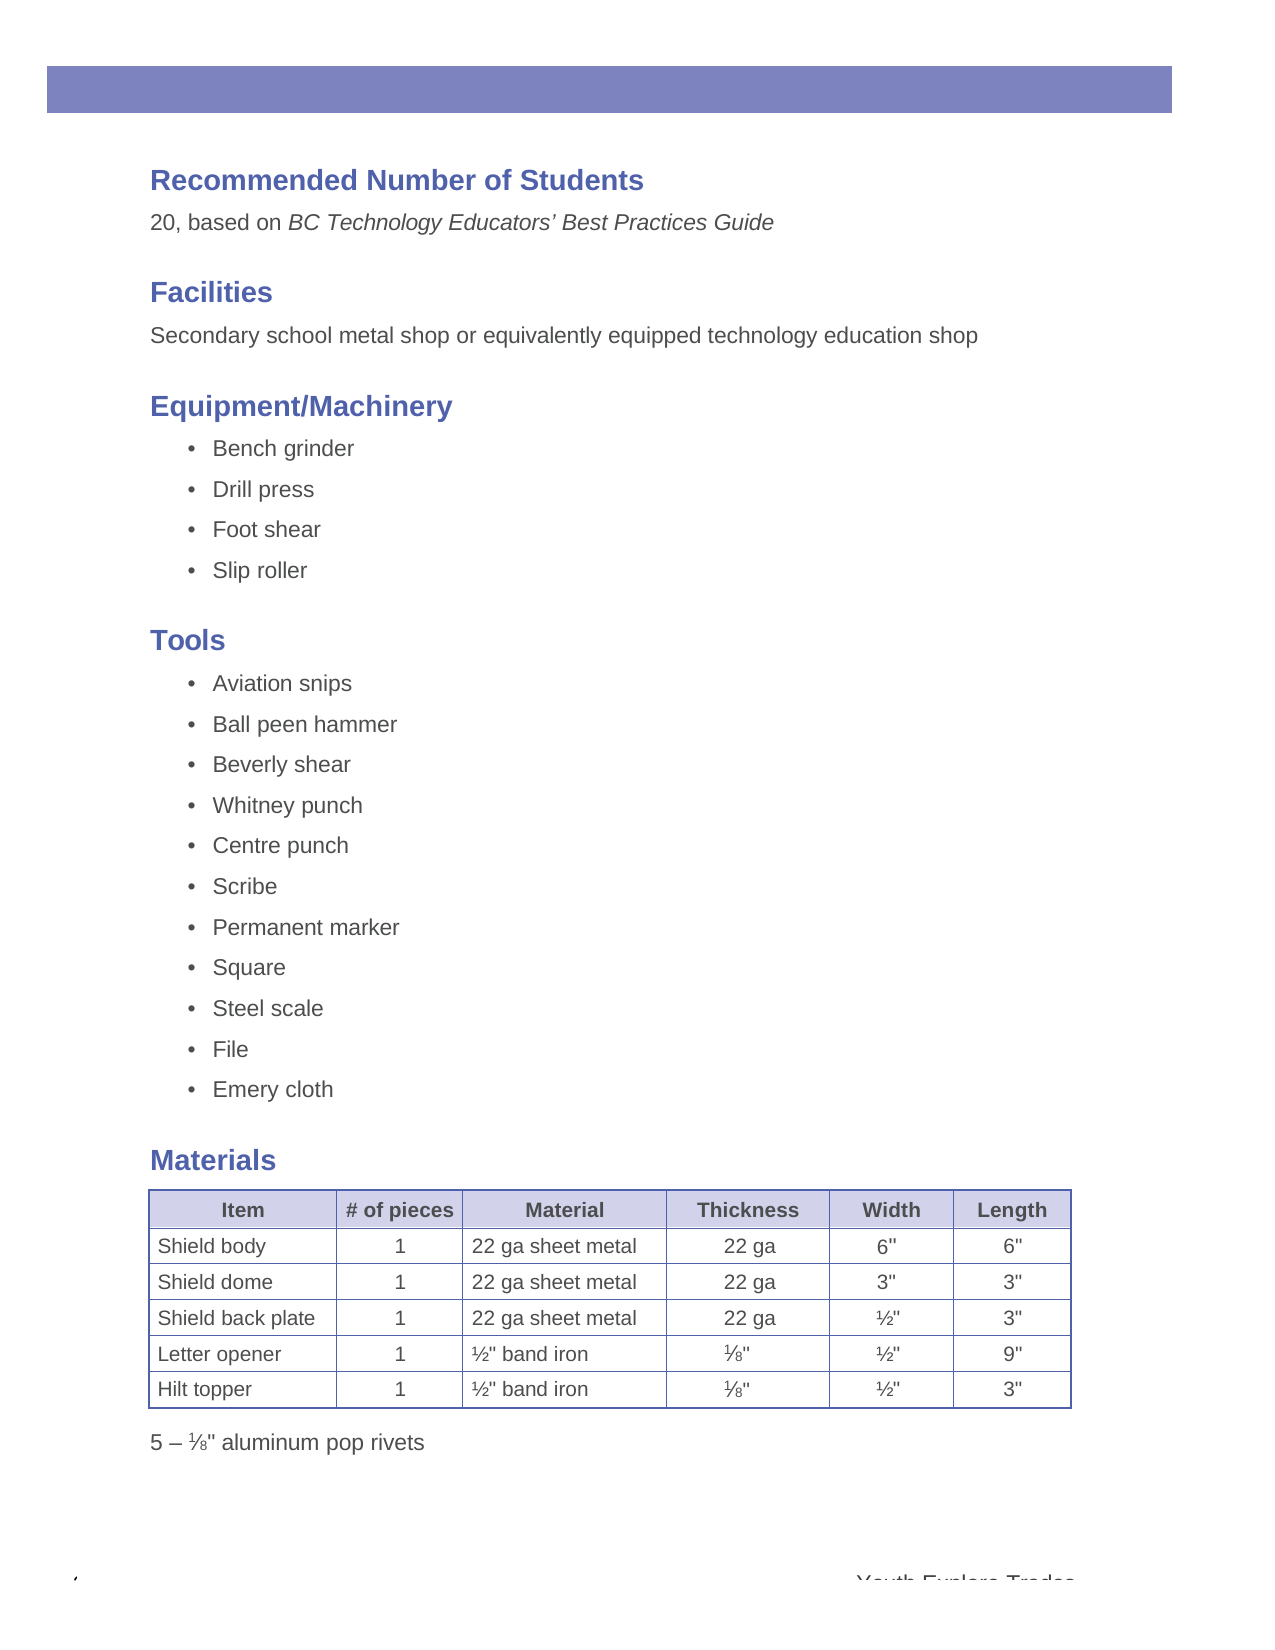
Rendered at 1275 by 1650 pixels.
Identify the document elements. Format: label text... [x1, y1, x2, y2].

table_cell ½" [830, 1336, 953, 1371]
table_cell Shield body [150, 1229, 336, 1263]
table_cell ½" [830, 1372, 953, 1407]
table_cell 22 ga [667, 1300, 829, 1335]
table_cell ½" band iron [463, 1336, 666, 1371]
list Aviation snips [187, 670, 1183, 696]
list Foot shear [187, 516, 1183, 543]
list Slip roller [187, 557, 1183, 583]
list Ball peen hammer [187, 711, 1183, 737]
list Drill press [187, 476, 1183, 502]
table_cell 1 [337, 1336, 462, 1371]
table_cell Letter opener [150, 1336, 336, 1371]
table_cell Shield back plate [150, 1300, 336, 1335]
table_cell 22 ga sheet metal [463, 1264, 666, 1299]
list Centre punch [187, 832, 1183, 859]
text 20, based on BC Technology Educators’ Best Practices Guide [150, 209, 1183, 235]
list Bench grinder [187, 435, 1183, 461]
list Beverly shear [187, 751, 1183, 777]
table_cell 1⁄8" [667, 1372, 829, 1407]
table_cell Hilt topper [150, 1372, 336, 1407]
table_cell 22 ga [667, 1229, 829, 1263]
list Scribe [187, 873, 1183, 899]
table_cell 3" [954, 1372, 1070, 1407]
table_header Thickness [667, 1191, 829, 1227]
text Secondary school metal shop or equivalently equipped technology education shop [150, 322, 1183, 348]
table_cell 1⁄8" [667, 1336, 829, 1371]
table_cell 3" [954, 1264, 1070, 1299]
table_header Material [463, 1191, 666, 1227]
table_cell 3" [954, 1300, 1070, 1335]
table_cell 3" [830, 1264, 953, 1299]
list Square [187, 954, 1183, 981]
subtitle Recommended Number of Students [150, 162, 1183, 196]
list Emery cloth [187, 1076, 1183, 1102]
table_header Length [954, 1191, 1070, 1227]
table_cell Shield dome [150, 1264, 336, 1299]
table_cell 22 ga sheet metal [463, 1300, 666, 1335]
table_cell 22 ga [667, 1264, 829, 1299]
table_cell 1 [337, 1300, 462, 1335]
table_cell 6" [830, 1229, 953, 1263]
subtitle Facilities [150, 276, 1183, 309]
table_cell 6" [954, 1229, 1070, 1263]
table_cell 9" [954, 1336, 1070, 1371]
subtitle Materials [150, 1143, 1183, 1176]
list Permanent marker [187, 914, 1183, 940]
text 5 – 1⁄8" aluminum pop rivets [150, 1428, 1183, 1455]
list Whitney punch [187, 792, 1183, 818]
subtitle Tools [150, 623, 1183, 657]
table_cell 1 [337, 1372, 462, 1407]
table_header # of pieces [337, 1191, 462, 1227]
table_header Item [150, 1191, 336, 1227]
table_header Width [830, 1191, 953, 1227]
table_cell 22 ga sheet metal [463, 1229, 666, 1263]
table_cell 1 [337, 1229, 462, 1263]
table_cell ½" [830, 1300, 953, 1335]
list Steel scale [187, 995, 1183, 1021]
list File [187, 1036, 1183, 1062]
table_cell ½" band iron [463, 1372, 666, 1407]
subtitle Equipment/Machinery [150, 388, 1183, 422]
table_cell 1 [337, 1264, 462, 1299]
